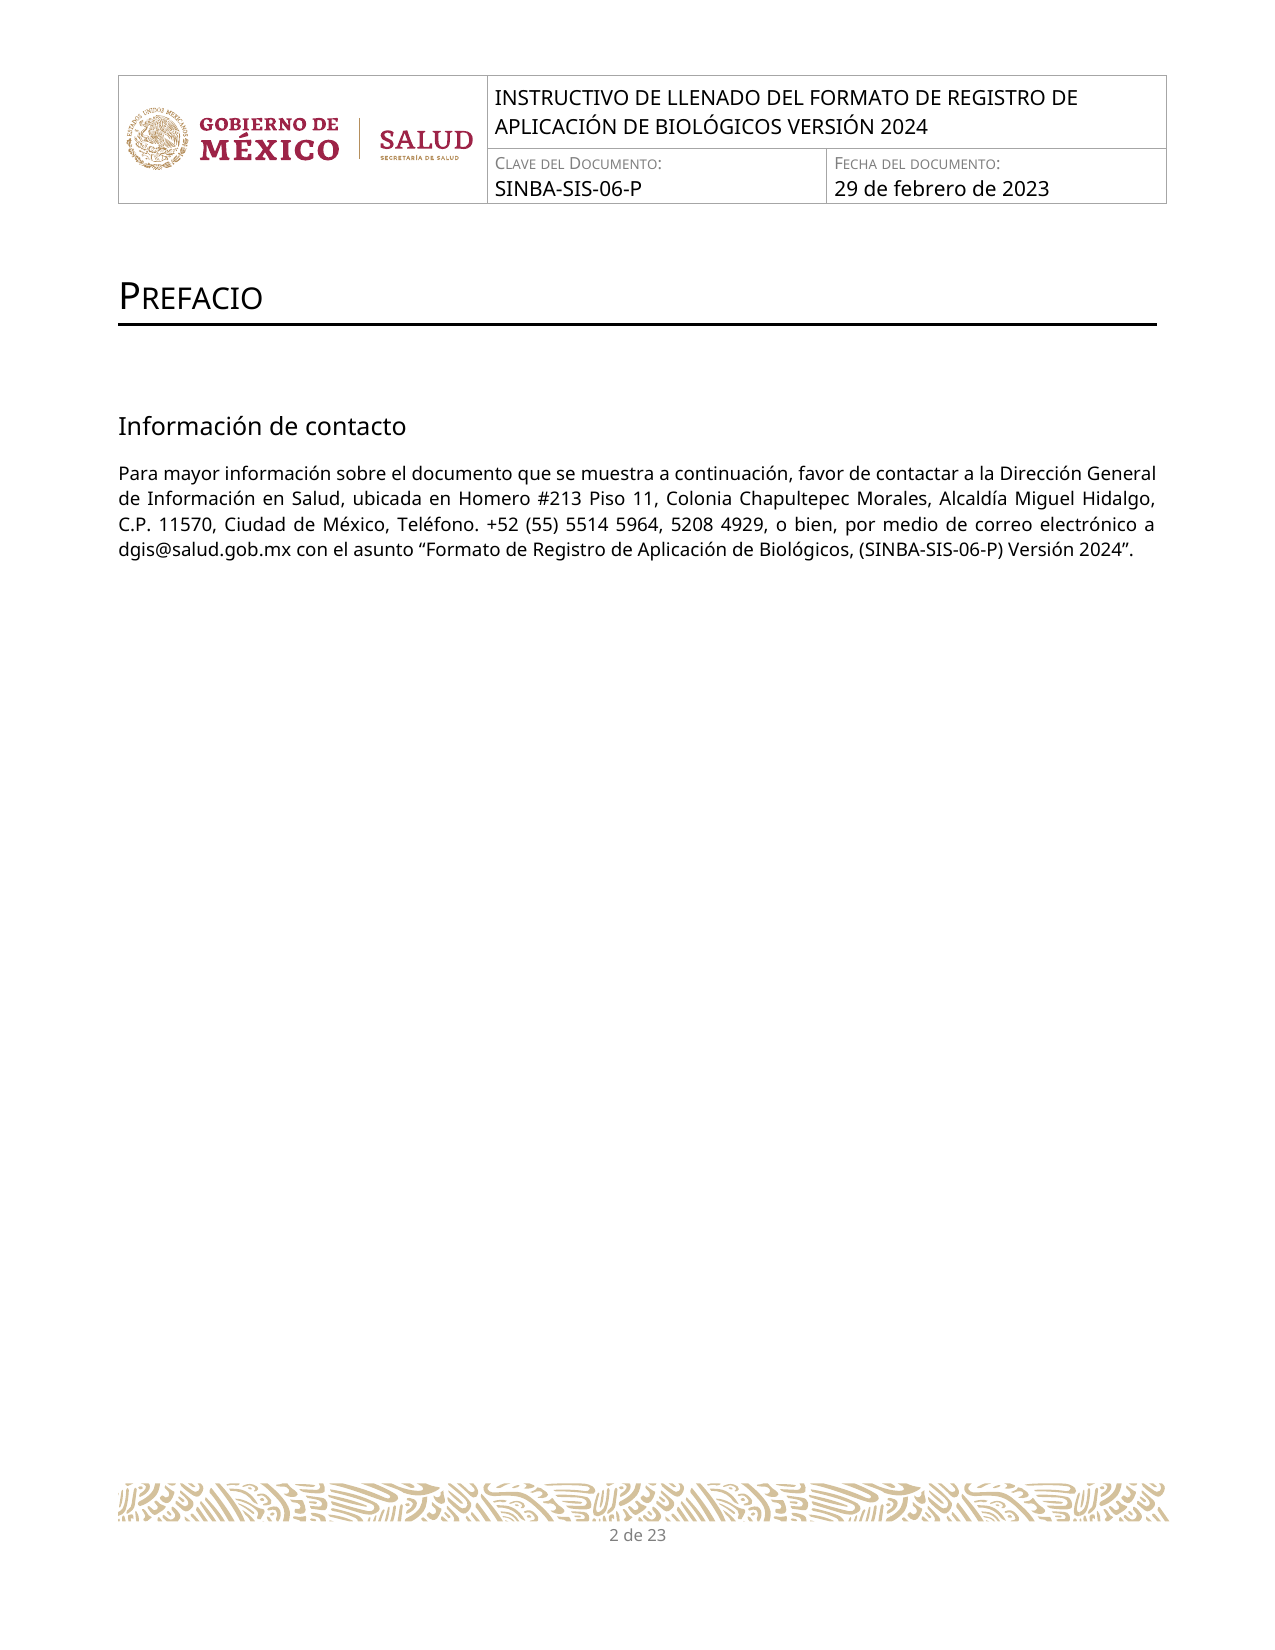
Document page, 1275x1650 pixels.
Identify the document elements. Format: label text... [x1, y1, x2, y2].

text Para mayor información sobre el documento que se muestra a continuación, favor de contactar a la Dirección General de Información en Salud, ubicada en Homero #213 Piso 11, Colonia Chapultepec Morales, Alcaldía Miguel Hidalgo, C.P. 11570, Ciudad de México, Teléfono. +52 (55) 5514 5964, 5208 4929, o bien, por medio de correo electrónico a dgis@salud.gob.mx con el asunto “Formato de Registro de Aplicación de Biológicos, (SINBA-SIS-06-P) Versión 2024”. [118, 460, 1157, 562]
subtitle Prefacio [118, 270, 1157, 323]
subtitle Información de contacto [118, 408, 1157, 443]
